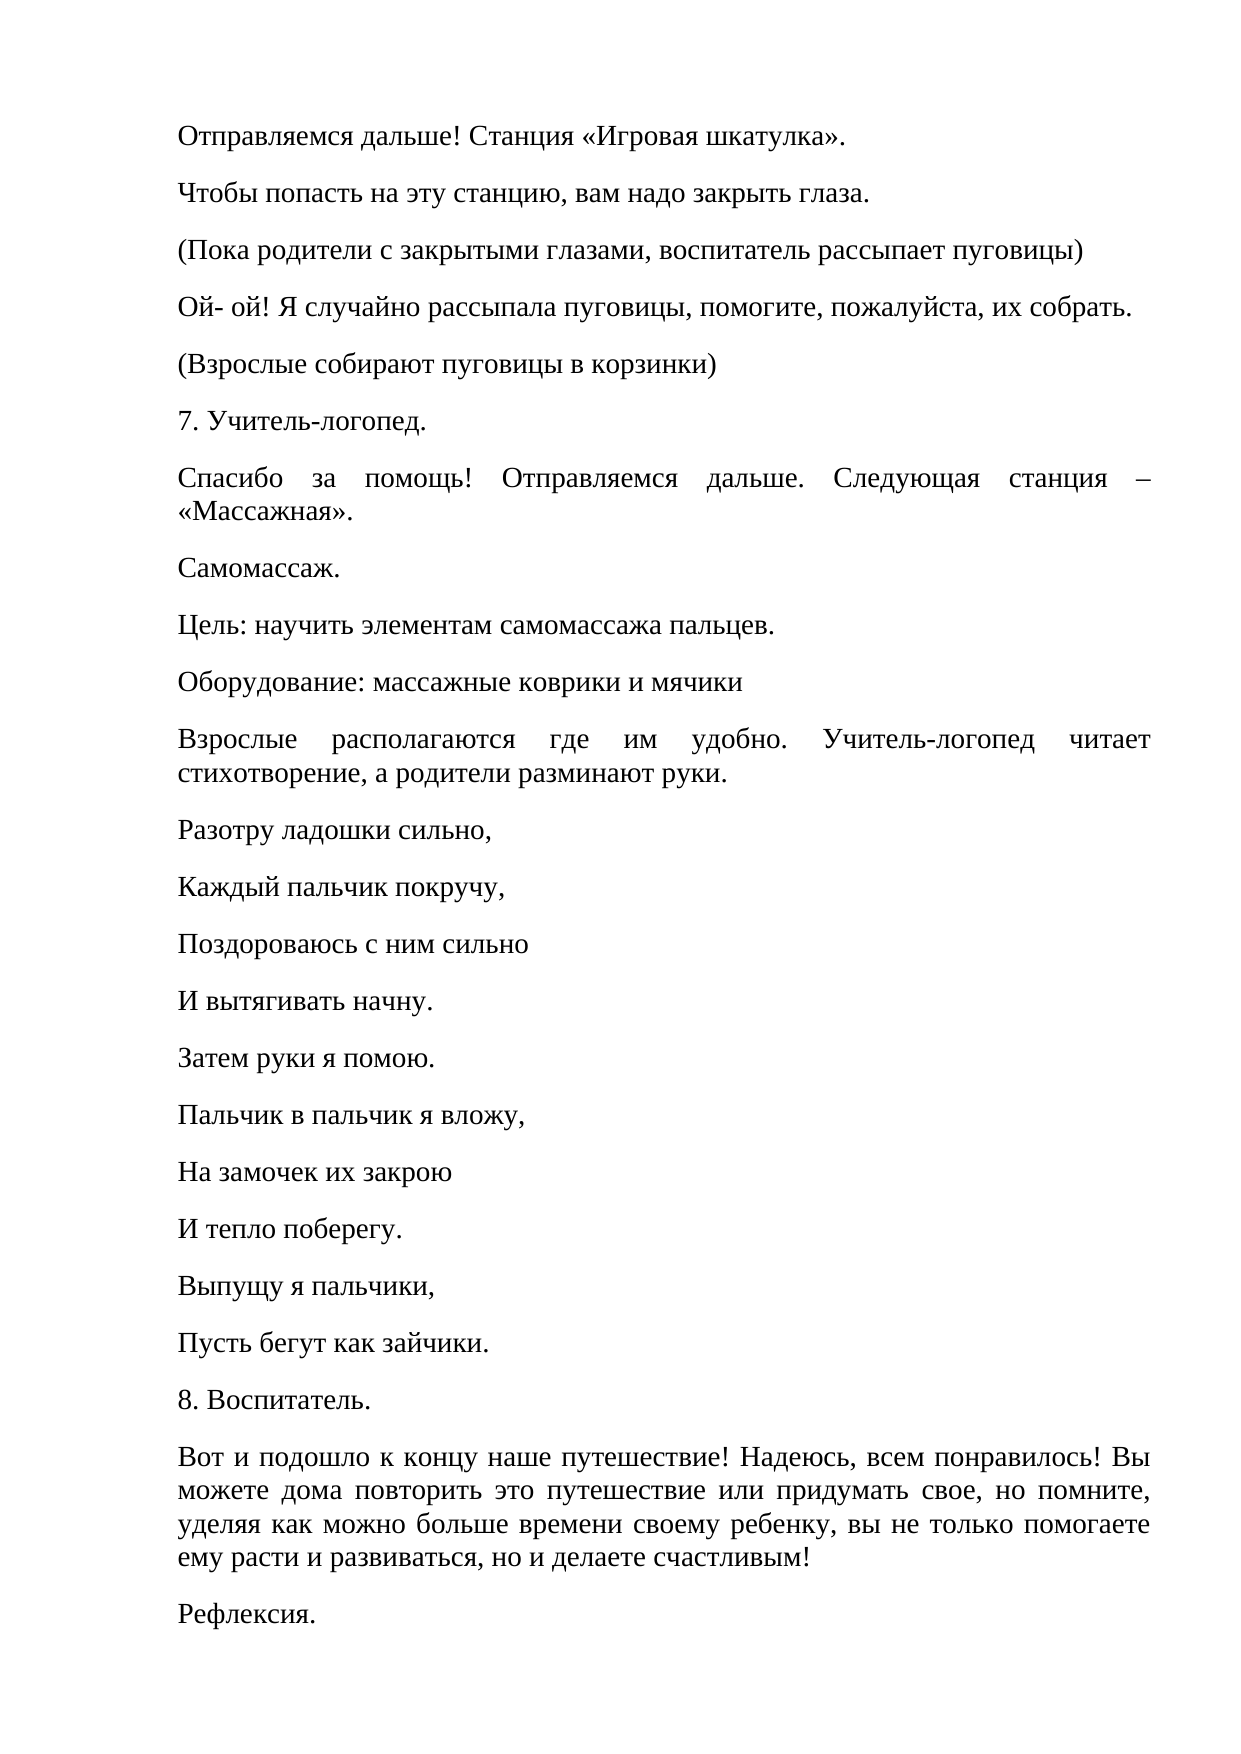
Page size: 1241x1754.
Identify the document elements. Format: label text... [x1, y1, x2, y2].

text Цель: научить элементам самомассажа пальцев. [177, 607, 1152, 641]
text И вытягивать начну. [177, 983, 1152, 1016]
text Разотру ладошки сильно, [177, 812, 1152, 846]
text Поздороваюсь с ним сильно [177, 926, 1152, 959]
text Пусть бегут как зайчики. [177, 1325, 1152, 1358]
text Отправляемся дальше! Станция «Игровая шкатулка». [177, 118, 1152, 152]
text Ой- ой! Я случайно рассыпала пуговицы, помогите, пожалуйста, их собрать. [177, 289, 1152, 323]
text Затем руки я помою. [177, 1040, 1152, 1073]
text Выпущу я пальчики, [177, 1268, 1152, 1301]
text 8. Воспитатель. [177, 1382, 1152, 1415]
text Пальчик в пальчик я вложу, [177, 1097, 1152, 1130]
text (Пока родители с закрытыми глазами, воспитатель рассыпает пуговицы) [177, 232, 1152, 266]
text 7. Учитель-логопед. [177, 403, 1152, 437]
text Спасибо за помощь! Отправляемся дальше. Следующая станция – «Массажная». [177, 460, 1152, 527]
text Оборудование: массажные коврики и мячики [177, 664, 1152, 698]
text (Взрослые собирают пуговицы в корзинки) [177, 346, 1152, 379]
text Взрослые располагаются где им удобно. Учитель-логопед читает стихотворение, а родители разминают руки. [177, 721, 1152, 788]
text Каждый пальчик покручу, [177, 869, 1152, 902]
text Рефлексия. [177, 1596, 1152, 1630]
text Вот и подошло к концу наше путешествие! Надеюсь, всем понравилось! Вы можете дома повторить это путешествие или придумать свое, но помните, уделяя как можно больше времени своему ребенку, вы не только помогаете ему расти и развиваться, но и делаете счастливым! [177, 1439, 1152, 1573]
text Чтобы попасть на эту станцию, вам надо закрыть глаза. [177, 175, 1152, 209]
text Самомассаж. [177, 551, 1152, 584]
text На замочек их закрою [177, 1154, 1152, 1187]
text И тепло поберегу. [177, 1211, 1152, 1244]
